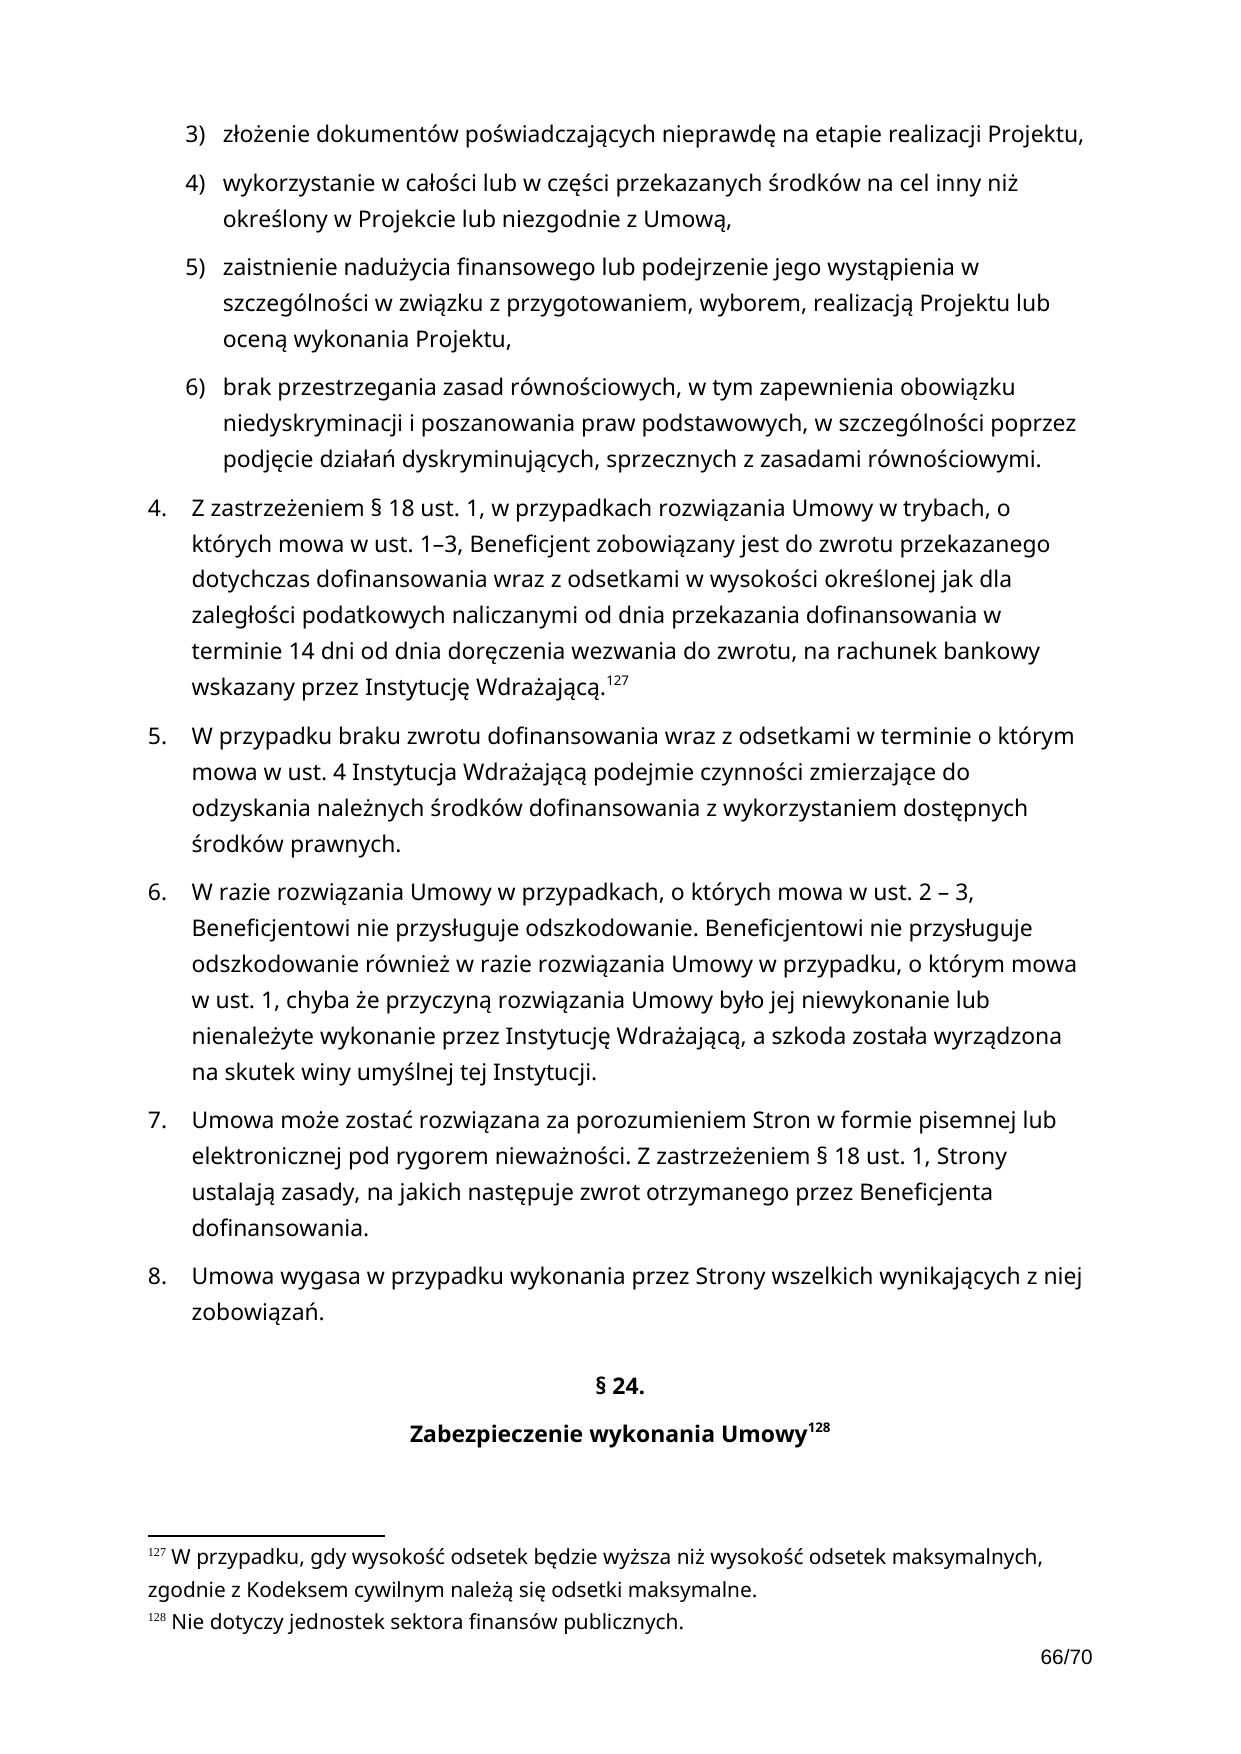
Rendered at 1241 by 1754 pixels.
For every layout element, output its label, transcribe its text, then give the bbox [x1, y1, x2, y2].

list wykorzystanie w całości lub w części przekazanych środków na cel inny niż określony w Projekcie lub niezgodnie z Umową, [185, 167, 1092, 234]
list złożenie dokumentów poświadczających nieprawdę na etapie realizacji Projektu, [185, 118, 1092, 149]
list Z zastrzeżeniem § 18 ust. 1, w przypadkach rozwiązania Umowy w trybach, o których mowa w ust. 1–3, Beneficjent zobowiązany jest do zwrotu przekazanego dotychczas dofinansowania wraz z odsetkami w wysokości określonej jak dla zaległości podatkowych naliczanymi od dnia przekazania dofinansowania w terminie 14 dni od dnia doręczenia wezwania do zwrotu, na rachunek bankowy wskazany przez Instytucję Wdrażającą. [148, 492, 1092, 702]
list brak przestrzegania zasad równościowych, w tym zapewnienia obowiązku niedyskryminacji i poszanowania praw podstawowych, w szczególności poprzez podjęcie działań dyskryminujących, sprzecznych z zasadami równościowymi. [185, 371, 1092, 474]
text Zabezpieczenie wykonania Umowy [148, 1418, 1092, 1449]
list W przypadku braku zwrotu dofinansowania wraz z odsetkami w terminie o którym mowa w ust. 4 Instytucja Wdrażającą podejmie czynności zmierzające do odzyskania należnych środków dofinansowania z wykorzystaniem dostępnych środków prawnych. [148, 720, 1092, 859]
list W razie rozwiązania Umowy w przypadkach, o których mowa w ust. 2 – 3, Beneficjentowi nie przysługuje odszkodowanie. Beneficjentowi nie przysługuje odszkodowanie również w razie rozwiązania Umowy w przypadku, o którym mowa w ust. 1, chyba że przyczyną rozwiązania Umowy było jej niewykonanie lub nienależyte wykonanie przez Instytucję Wdrażającą, a szkoda została wyrządzona na skutek winy umyślnej tej Instytucji. [148, 876, 1092, 1087]
list zaistnienie nadużycia finansowego lub podejrzenie jego wystąpienia w szczególności w związku z przygotowaniem, wyborem, realizacją Projektu lub oceną wykonania Projektu, [185, 251, 1092, 354]
list Umowa może zostać rozwiązana za porozumieniem Stron w formie pisemnej lub elektronicznej pod rygorem nieważności. Z zastrzeżeniem § 18 ust. 1, Strony ustalają zasady, na jakich następuje zwrot otrzymanego przez Beneficjenta dofinansowania. [148, 1104, 1092, 1243]
text § 24. [148, 1370, 1092, 1401]
list Umowa wygasa w przypadku wykonania przez Strony wszelkich wynikających z niej zobowiązań. [148, 1260, 1092, 1327]
